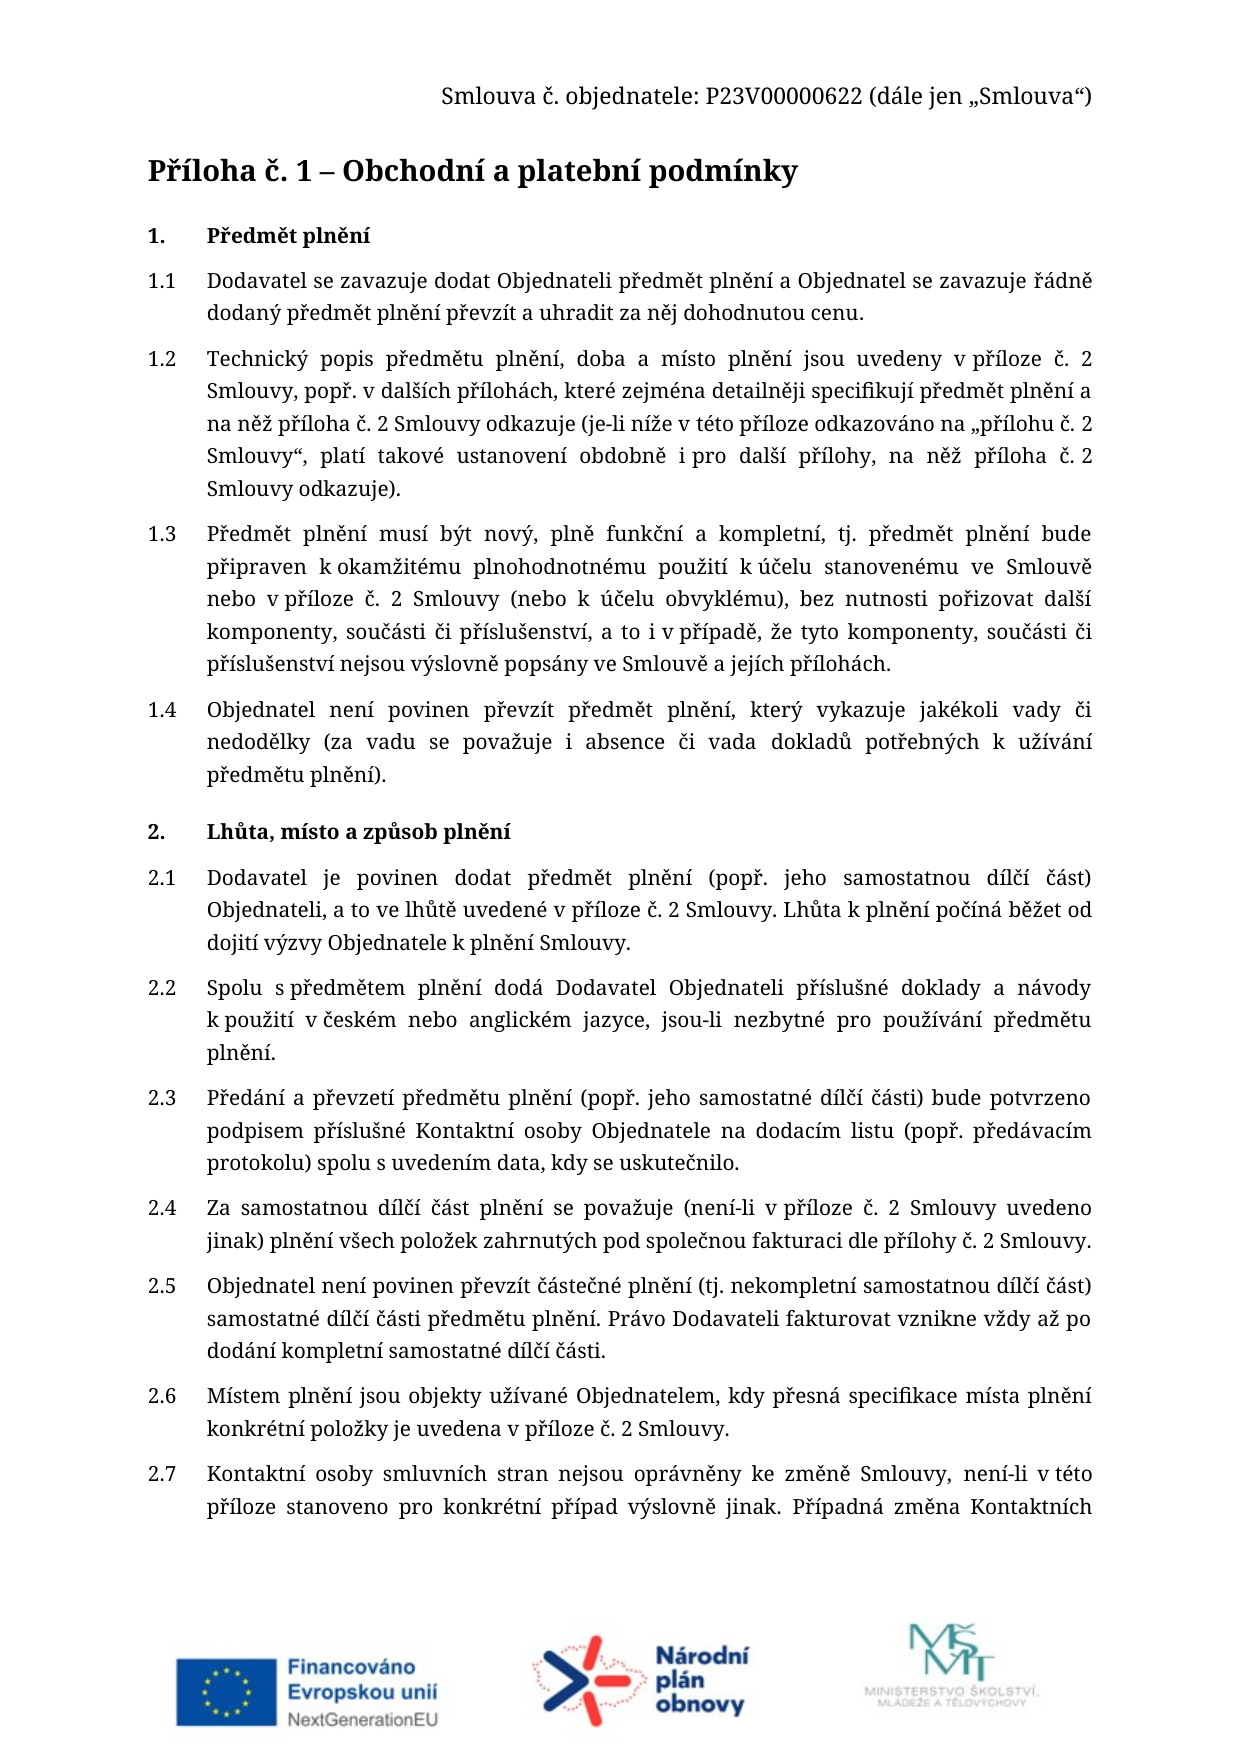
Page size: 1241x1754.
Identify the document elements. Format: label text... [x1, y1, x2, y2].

list Objednatel není povinen převzít částečné plnění (tj. nekompletní samostatnou dílčí část) samostatné dílčí části předmětu plnění. Právo Dodavateli fakturovat vznikne vždy až po dodání kompletní samostatné dílčí části. [148, 1271, 1093, 1365]
list Předmět plnění musí být nový, plně funkční a kompletní, tj. předmět plnění bude připraven k okamžitému plnohodnotnému použití k účelu stanovenému ve Smlouvě nebo v příloze č. 2 Smlouvy (nebo k účelu obvyklému), bez nutnosti pořizovat další komponenty, součásti či příslušenství, a to i v případě, že tyto komponenty, součásti či příslušenství nejsou výslovně popsány ve Smlouvě a jejích přílohách. [148, 519, 1093, 678]
list Dodavatel se zavazuje dodat Objednateli předmět plnění a Objednatel se zavazuje řádně dodaný předmět plnění převzít a uhradit za něj dohodnutou cenu. [148, 266, 1093, 327]
list Předmět plnění [148, 221, 1093, 249]
list Za samostatnou dílčí část plnění se považuje (není-li v příloze č. 2 Smlouvy uvedeno jinak) plnění všech položek zahrnutých pod společnou fakturaci dle přílohy č. 2 Smlouvy. [148, 1193, 1093, 1254]
list Lhůta, místo a způsob plnění [148, 817, 1093, 846]
list Technický popis předmětu plnění, doba a místo plnění jsou uvedeny v příloze č. 2 Smlouvy, popř. v dalších přílohách, které zejména detailněji specifikují předmět plnění a na něž příloha č. 2 Smlouvy odkazuje (je-li níže v této příloze odkazováno na „přílohu č. 2 Smlouvy“, platí takové ustanovení obdobně i pro další přílohy, na něž příloha č. 2 Smlouvy odkazuje). [148, 344, 1093, 502]
picture [147, 1577, 1093, 1754]
list Objednatel není povinen převzít předmět plnění, který vykazuje jakékoli vady či nedodělky (za vadu se považuje i absence či vada dokladů potřebných k užívání předmětu plnění). [148, 695, 1093, 788]
list Spolu s předmětem plnění dodá Dodavatel Objednateli příslušné doklady a návody k použití v českém nebo anglickém jazyce, jsou-li nezbytné pro používání předmětu plnění. [148, 973, 1093, 1067]
list Dodavatel je povinen dodat předmět plnění (popř. jeho samostatnou dílčí část) Objednateli, a to ve lhůtě uvedené v příloze č. 2 Smlouvy. Lhůta k plnění počíná běžet od dojití výzvy Objednatele k plnění Smlouvy. [148, 863, 1093, 956]
list Předání a převzetí předmětu plnění (popř. jeho samostatné dílčí části) bude potvrzeno podpisem příslušné Kontaktní osoby Objednatele na dodacím listu (popř. předávacím protokolu) spolu s uvedením data, kdy se uskutečnilo. [148, 1083, 1093, 1177]
list Místem plnění jsou objekty užívané Objednatelem, kdy přesná specifikace místa plnění konkrétní položky je uvedena v příloze č. 2 Smlouvy. [148, 1382, 1093, 1443]
text Příloha č. 1 – Obchodní a platební podmínky [148, 150, 1093, 190]
